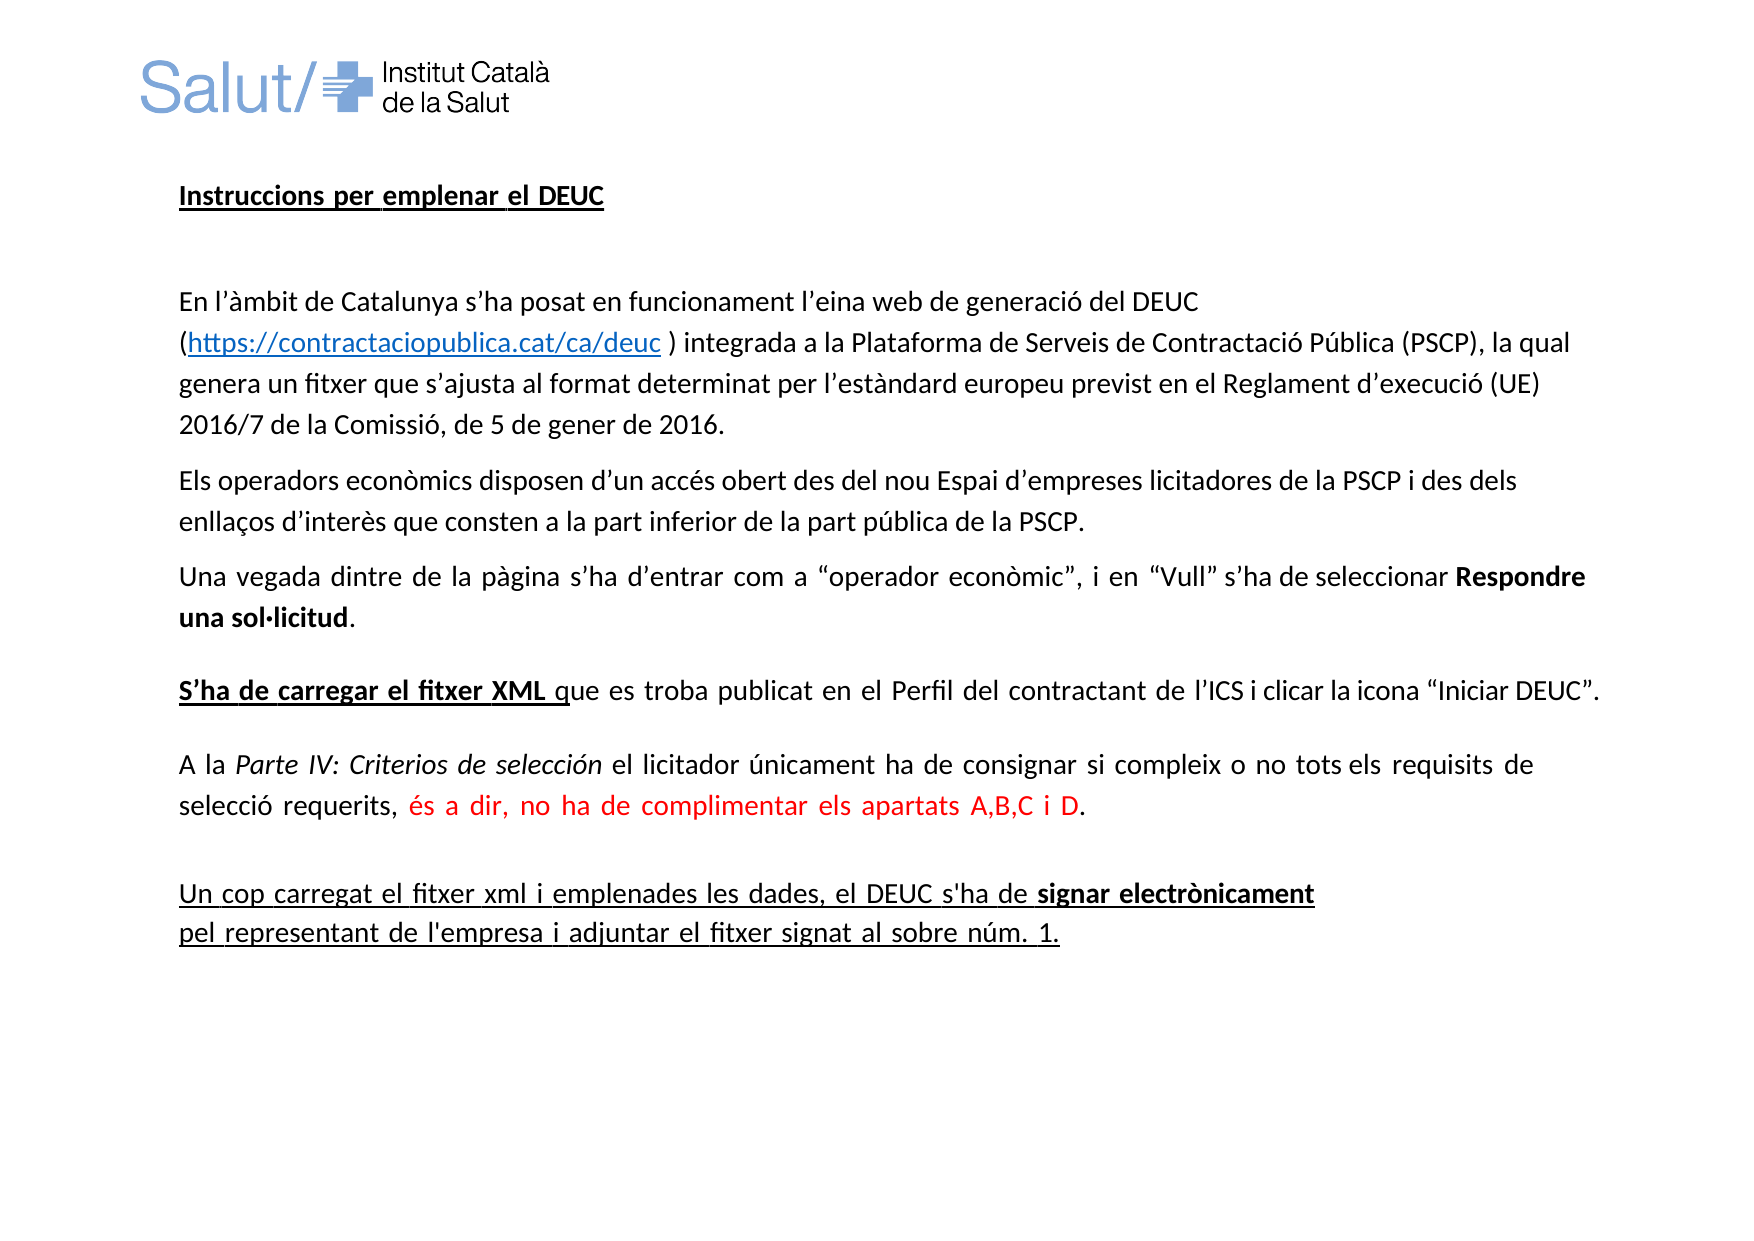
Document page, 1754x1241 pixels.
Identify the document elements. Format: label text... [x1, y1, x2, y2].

title Instruccions per emplenar el DEUC [179, 177, 1606, 213]
text En l’àmbit de Catalunya s’ha posat en funcionament l’eina web de generació del DEUC (https://contractaciopublica.cat/ca/deuc ) integrada a la Plataforma de Serveis de Contractació Pública (PSCP), la qual genera un fitxer que s’ajusta al format determinat per l’estàndard europeu previst en el Reglament d’execució (UE) 2016/7 de la Comissió, de 5 de gener de 2016. [179, 283, 1606, 442]
text Els operadors econòmics disposen d’un accés obert des del nou Espai d’empreses licitadores de la PSCP i des dels enllaços d’interès que consten a la part inferior de la part pública de la PSCP. [179, 462, 1606, 538]
text A la Parte IV: Criterios de selección el licitador únicament ha de consignar si compleix o no tots els requisits de selecció requerits, és a dir, no ha de complimentar els apartats A,B,C i D. [179, 746, 1554, 823]
text Un cop carregat el fitxer xml i emplenades les dades, el DEUC s'ha de signar electrònicament [179, 875, 1606, 911]
text S’ha de carregar el fitxer XML que es troba publicat en el Perfil del contractant de l’ICS i clicar la icona “Iniciar DEUC”. [179, 672, 1606, 708]
text Una vegada dintre de la pàgina s’ha d’entrar com a “operador econòmic”, i en “Vull” s’ha de seleccionar Respondre una sol·licitud. [179, 558, 1606, 635]
picture [135, 57, 553, 118]
text pel representant de l'empresa i adjuntar el fitxer signat al sobre núm. 1. [179, 914, 1606, 950]
